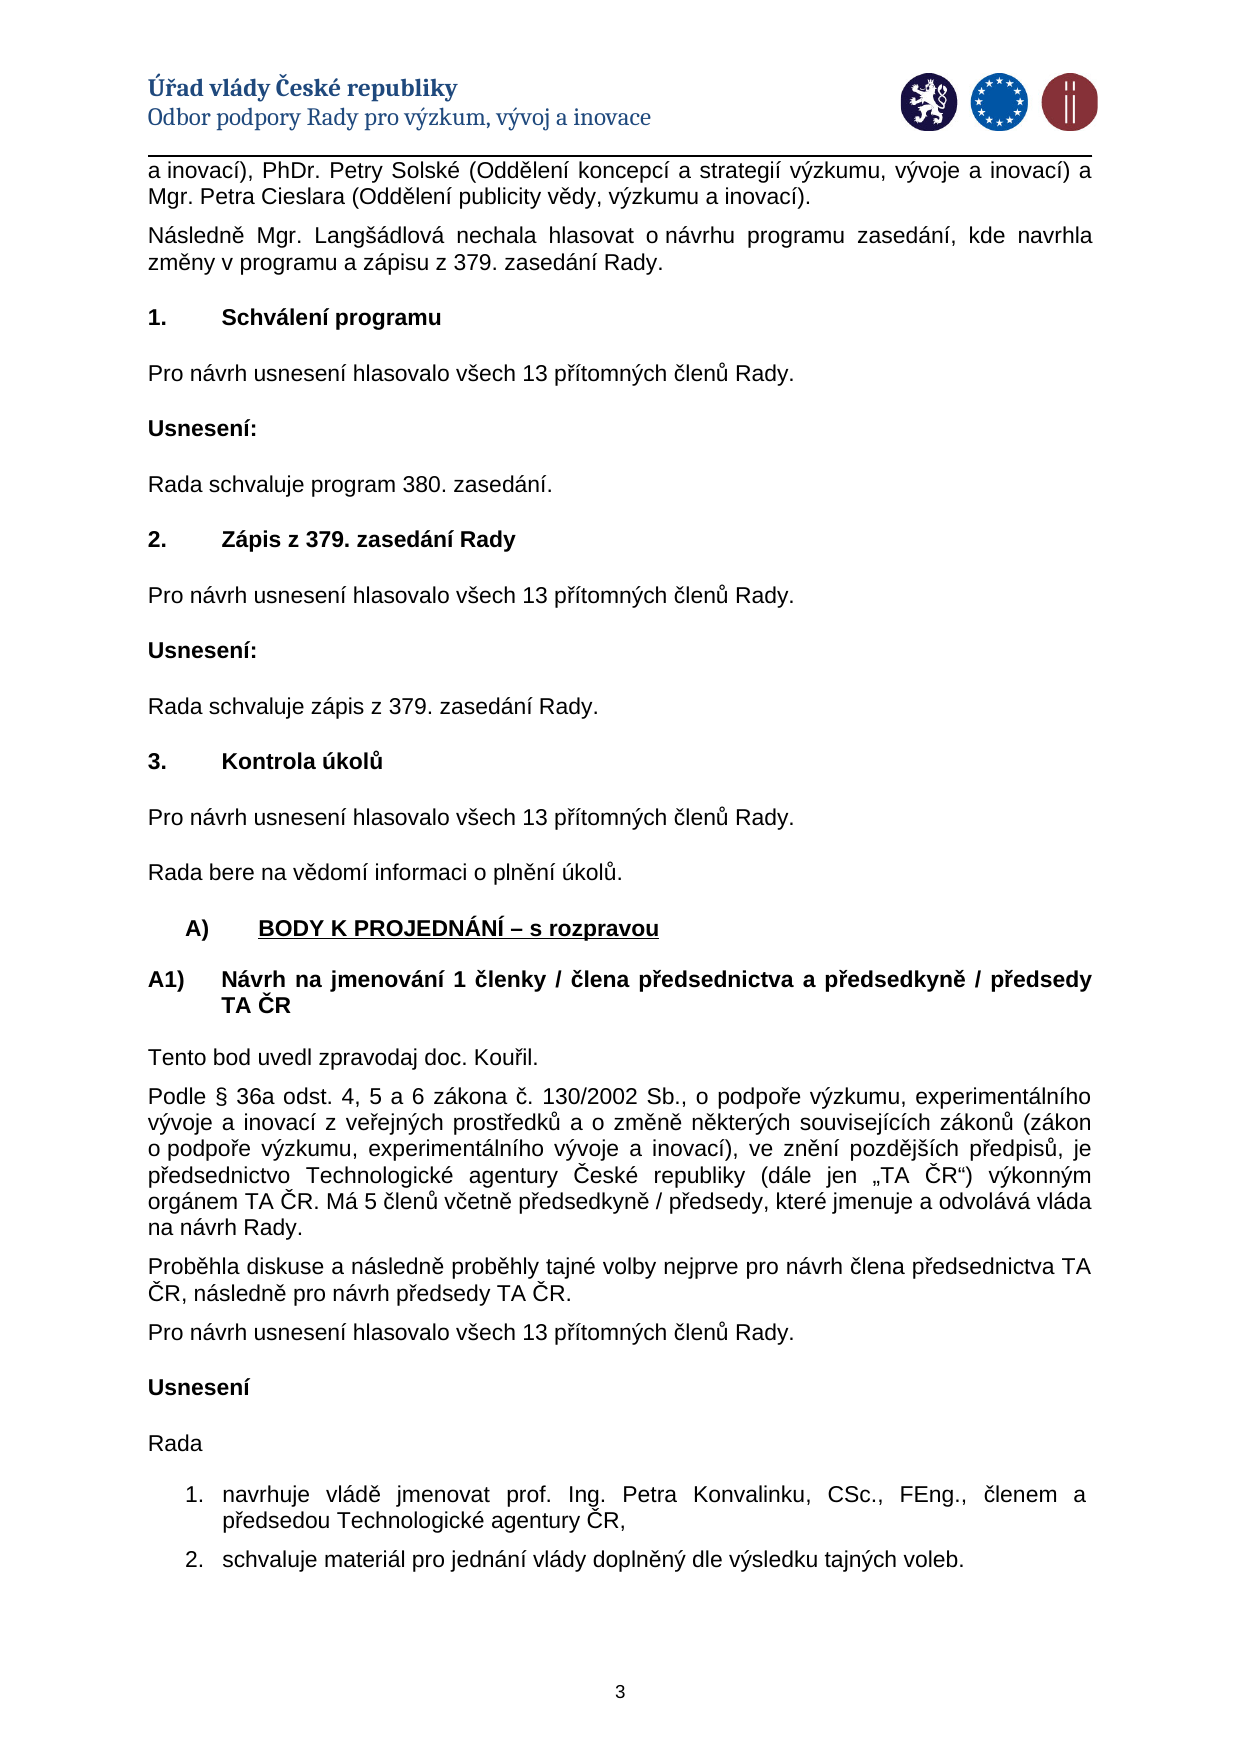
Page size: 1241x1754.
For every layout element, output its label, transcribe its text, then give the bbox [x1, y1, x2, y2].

text Tento bod uvedl zpravodaj doc. Kouřil. [148, 1044, 1092, 1070]
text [148, 157, 1092, 209]
text Usnesení [148, 1374, 1092, 1400]
picture [900, 73, 1098, 131]
text Rada schvaluje zápis z 379. zasedání Rady. [148, 693, 1092, 719]
text Usnesení: [148, 415, 1092, 441]
text Rada bere na vědomí informaci o plnění úkolů. [148, 859, 1092, 886]
text Následně Mgr. Langšádlová nechala hlasovat o návrhu programu zasedání, kde navrhla změny v programu a zápisu z 379. zasedání Rady. [148, 222, 1092, 275]
list Kontrola úkolů [148, 748, 1092, 774]
list schvaluje materiál pro jednání vlády doplněný dle výsledku tajných voleb. [185, 1546, 1092, 1572]
list navrhuje vládě jmenovat prof. Ing. Petra Konvalinku, CSc., FEng., členem a předsedou Technologické agentury ČR, [185, 1481, 1092, 1533]
text Pro návrh usnesení hlasovalo všech 13 přítomných členů Rady. [148, 1318, 1092, 1345]
text Pro návrh usnesení hlasovalo všech 13 přítomných členů Rady. [148, 359, 1092, 386]
text Pro návrh usnesení hlasovalo všech 13 přítomných členů Rady. [148, 804, 1092, 830]
text Rada [148, 1429, 1092, 1456]
text A1) Návrh na jmenování 1 členky / člena předsednictva a předsedkyně / předsedy TA ČR [148, 966, 1092, 1019]
list BODY K PROJEDNÁNÍ – s rozpravou [185, 915, 1092, 941]
text Proběhla diskuse a následně proběhly tajné volby nejprve pro návrh člena předsednictva TA ČR, následně pro návrh předsedy TA ČR. [148, 1253, 1092, 1306]
list Schválení programu [148, 304, 1092, 330]
text Rada schvaluje program 380. zasedání. [148, 471, 1092, 497]
text Usnesení: [148, 637, 1092, 663]
text Pro návrh usnesení hlasovalo všech 13 přítomných členů Rady. [148, 582, 1092, 608]
list Zápis z 379. zasedání Rady [148, 526, 1092, 552]
text Podle § 36a odst. 4, 5 a 6 zákona č. 130/2002 Sb., o podpoře výzkumu, experimentálního vývoje a inovací z veřejných prostředků a o změně některých souvisejících zákonů (zákon o podpoře výzkumu, experimentálního vývoje a inovací), ve znění pozdějších předpisů, je předsednictvo Technologické agentury České republiky (dále jen „TA ČR“) výkonným orgánem TA ČR. Má 5 členů včetně předsedkyně / předsedy, které jmenuje a odvolává vláda na návrh Rady. [148, 1083, 1092, 1241]
